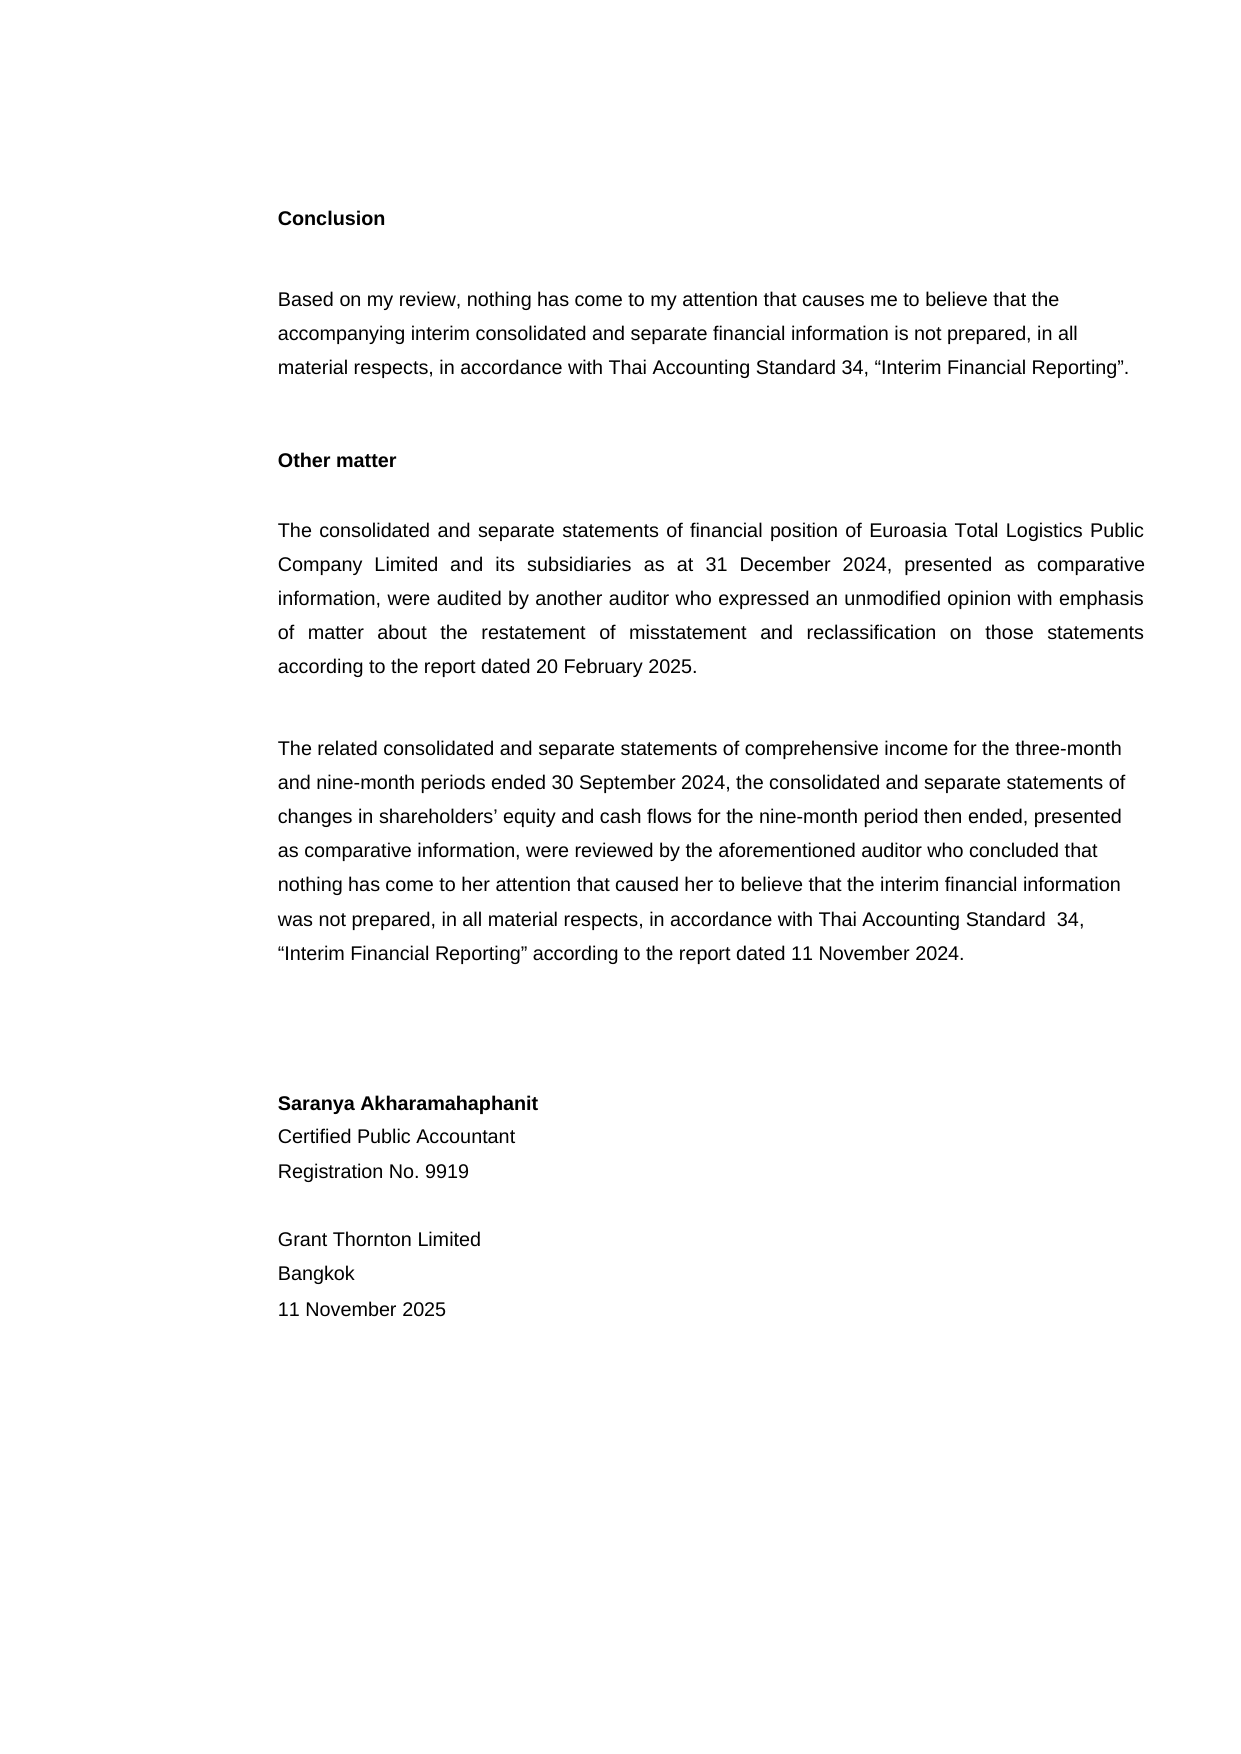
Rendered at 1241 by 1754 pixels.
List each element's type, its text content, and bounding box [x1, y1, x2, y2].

text Certified Public Accountant [278, 1125, 1145, 1148]
text Grant Thornton Limited [278, 1228, 1145, 1250]
text Saranya Akharamahaphanit [278, 1091, 1145, 1114]
text Other matter [278, 449, 1145, 471]
text 11 November 2025 [278, 1296, 1145, 1321]
text Bangkok [278, 1262, 1145, 1284]
text Registration No. 9919 [278, 1159, 1145, 1182]
text The consolidated and separate statements of financial position of Euroasia Total Logistics Public Company Limited and its subsidiaries as at 31 December 2024, presented as comparative information, were audited by another auditor who expressed an unmodified opinion with emphasis of matter about the restatement of misstatement and reclassification on those statements according to the report dated 20 February 2025. [278, 519, 1145, 678]
text Based on my review, nothing has come to my attention that causes me to believe that the accompanying interim consolidated and separate financial information is not prepared, in all material respects, in accordance with Thai Accounting Standard 34, “Interim Financial Reporting”. [278, 287, 1145, 378]
text The related consolidated and separate statements of comprehensive income for the three-month and nine-month periods ended 30 September 2024, the consolidated and separate statements of changes in shareholders’ equity and cash flows for the nine-month period then ended, presented as comparative information, were reviewed by the aforementioned auditor who concluded that nothing has come to her attention that caused her to believe that the interim financial information was not prepared, in all material respects, in accordance with Thai Accounting Standard 34, “Interim Financial Reporting” according to the report dated 11 November 2024. [278, 737, 1145, 964]
text Conclusion [278, 207, 1145, 229]
